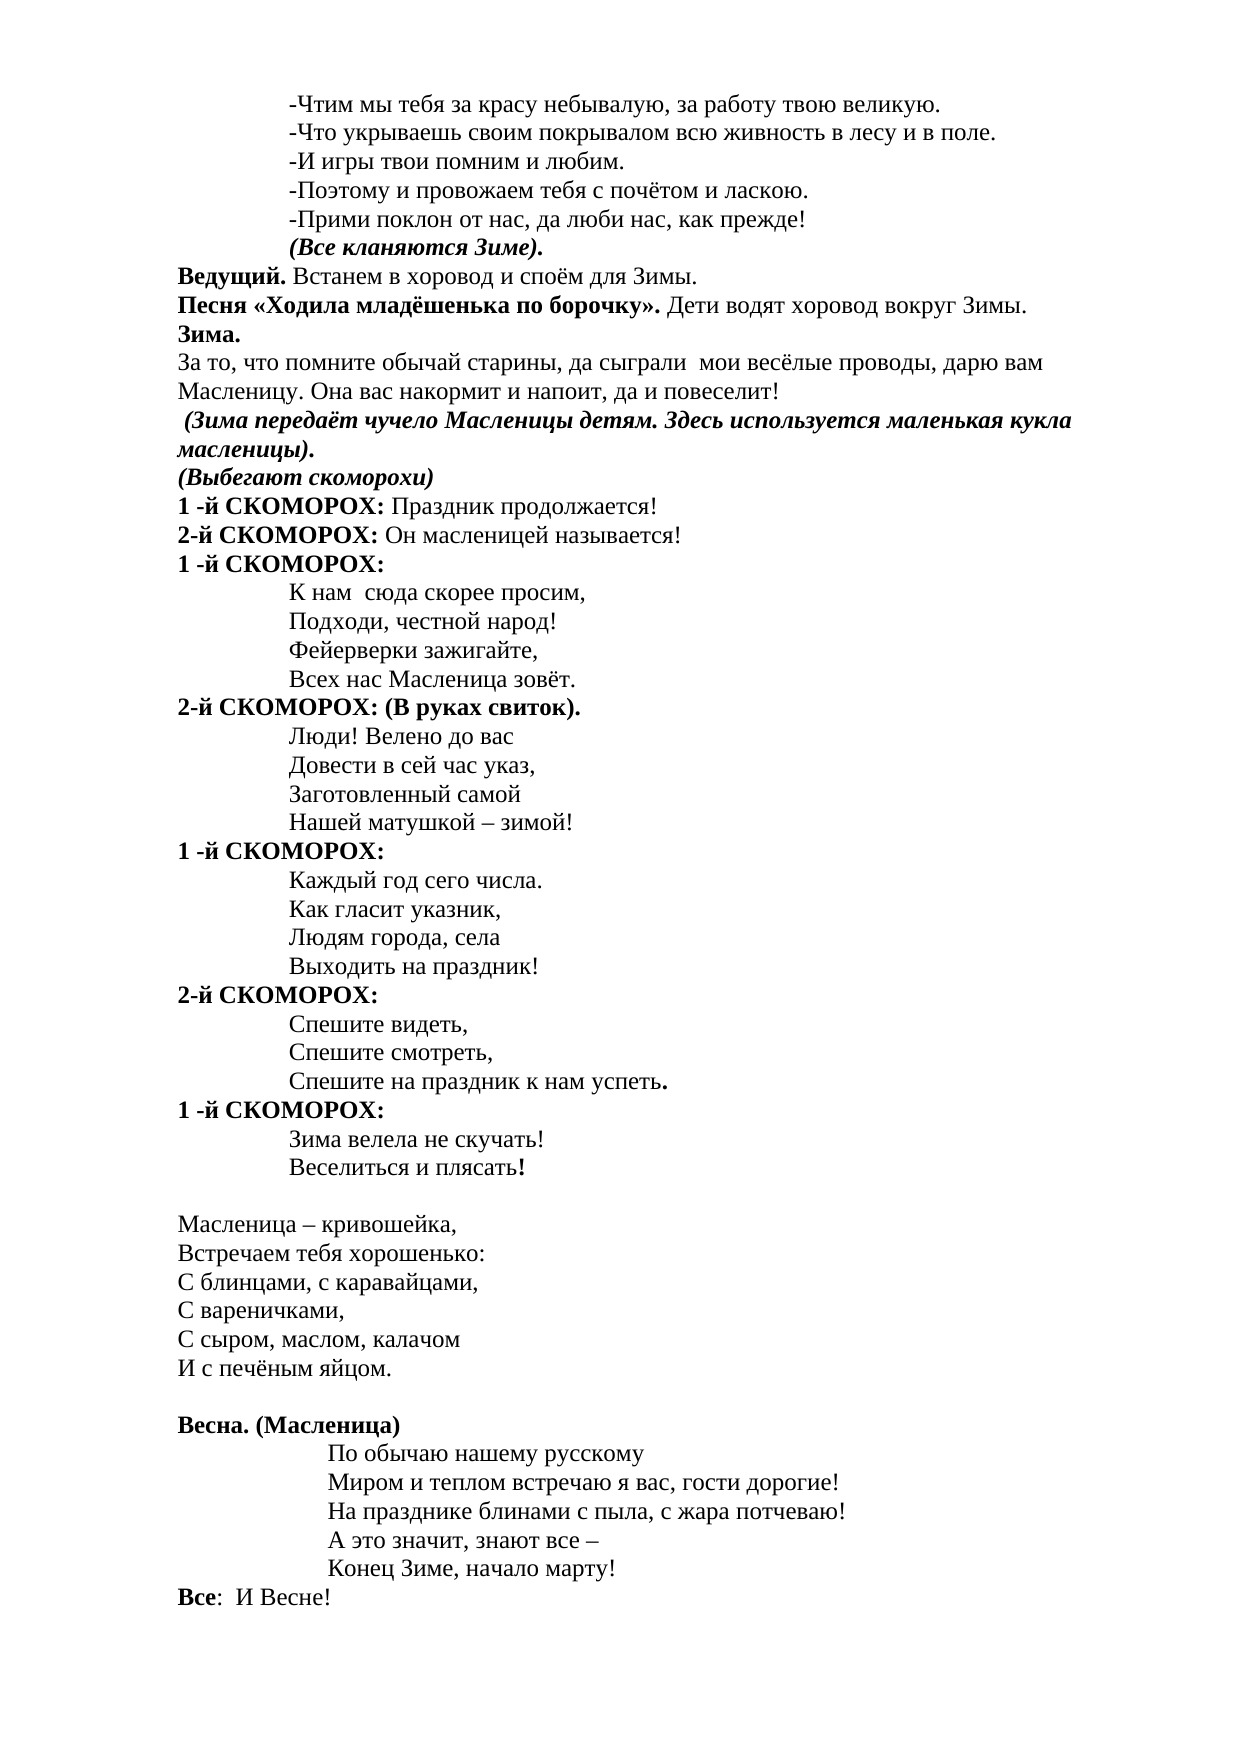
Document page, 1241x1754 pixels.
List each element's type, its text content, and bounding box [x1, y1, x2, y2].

text Довести в сей час указ, [289, 750, 1152, 779]
text На празднике блинами с пыла, с жара потчеваю! [327, 1496, 1152, 1525]
text 1 -й СКОМОРОХ: [177, 836, 1152, 865]
text 2-й СКОМОРОХ: (В руках свиток). [177, 692, 1152, 721]
text Выходить на праздник! [289, 951, 1152, 980]
text Подходи, честной народ! [289, 606, 1152, 635]
text С сыром, маслом, калачом [177, 1324, 1152, 1353]
text Как гласит указник, [289, 894, 1152, 922]
text Веселиться и плясать! [289, 1152, 1152, 1209]
text Фейерверки зажигайте, [289, 635, 1152, 664]
text Люди! Велено до вас [289, 721, 1152, 750]
text К нам сюда скорее просим, [289, 577, 1152, 606]
text Все: И Весне! [177, 1582, 1152, 1611]
text Нашей матушкой – зимой! [289, 807, 1152, 836]
text Заготовленный самой [289, 779, 1152, 807]
text (Все кланяются Зиме). [289, 232, 1152, 261]
text Конец Зиме, начало марту! [327, 1553, 1152, 1582]
text С вареничками, [177, 1295, 1152, 1324]
text Ведущий. Встанем в хоровод и споём для Зимы. [177, 261, 1152, 290]
text Зима. [177, 319, 1152, 347]
text (Зима передаёт чучело Масленицы детям. Здесь используется маленькая кукла масленицы). [177, 405, 1152, 462]
text Весна. (Масленица) [177, 1410, 1152, 1438]
text (Выбегают скоморохи) 1 -й СКОМОРОХ: Праздник продолжается! 2-й СКОМОРОХ: Он масленицей называется! 1 -й СКОМОРОХ: [177, 462, 1152, 577]
text -Прими поклон от нас, да люби нас, как прежде! [289, 204, 1152, 232]
text 2-й СКОМОРОХ: [177, 980, 1152, 1009]
text 1 -й СКОМОРОХ: [177, 1095, 1152, 1124]
text И с печёным яйцом. [177, 1353, 1152, 1410]
text -Что укрываешь своим покрывалом всю живность в лесу и в поле. [289, 117, 1152, 146]
text Всех нас Масленица зовёт. [289, 664, 1152, 692]
text -И игры твои помним и любим. [289, 146, 1152, 175]
text Масленица – кривошейка, [177, 1209, 1152, 1238]
text Спешите на праздник к нам успеть. [289, 1066, 1152, 1095]
text Зима велела не скучать! [289, 1124, 1152, 1152]
text А это значит, знают все – [327, 1525, 1152, 1553]
text Людям города, села [289, 922, 1152, 951]
text -Поэтому и провожаем тебя с почётом и ласкою. [289, 175, 1152, 204]
text Встречаем тебя хорошенько: [177, 1238, 1152, 1267]
text За то, что помните обычай старины, да сыграли мои весёлые проводы, дарю вам Масленицу. Она вас накормит и напоит, да и повеселит! [177, 347, 1152, 405]
text Каждый год сего числа. [289, 865, 1152, 894]
text -Чтим мы тебя за красу небывалую, за работу твою великую. [289, 89, 1152, 117]
text Спешите видеть, [289, 1009, 1152, 1037]
text Спешите смотреть, [289, 1037, 1152, 1066]
text Песня «Ходила младёшенька по борочку». Дети водят хоровод вокруг Зимы. [177, 290, 1152, 319]
text Миром и теплом встречаю я вас, гости дорогие! [327, 1467, 1152, 1496]
text По обычаю нашему русскому [327, 1438, 1152, 1467]
text С блинцами, с каравайцами, [177, 1267, 1152, 1295]
